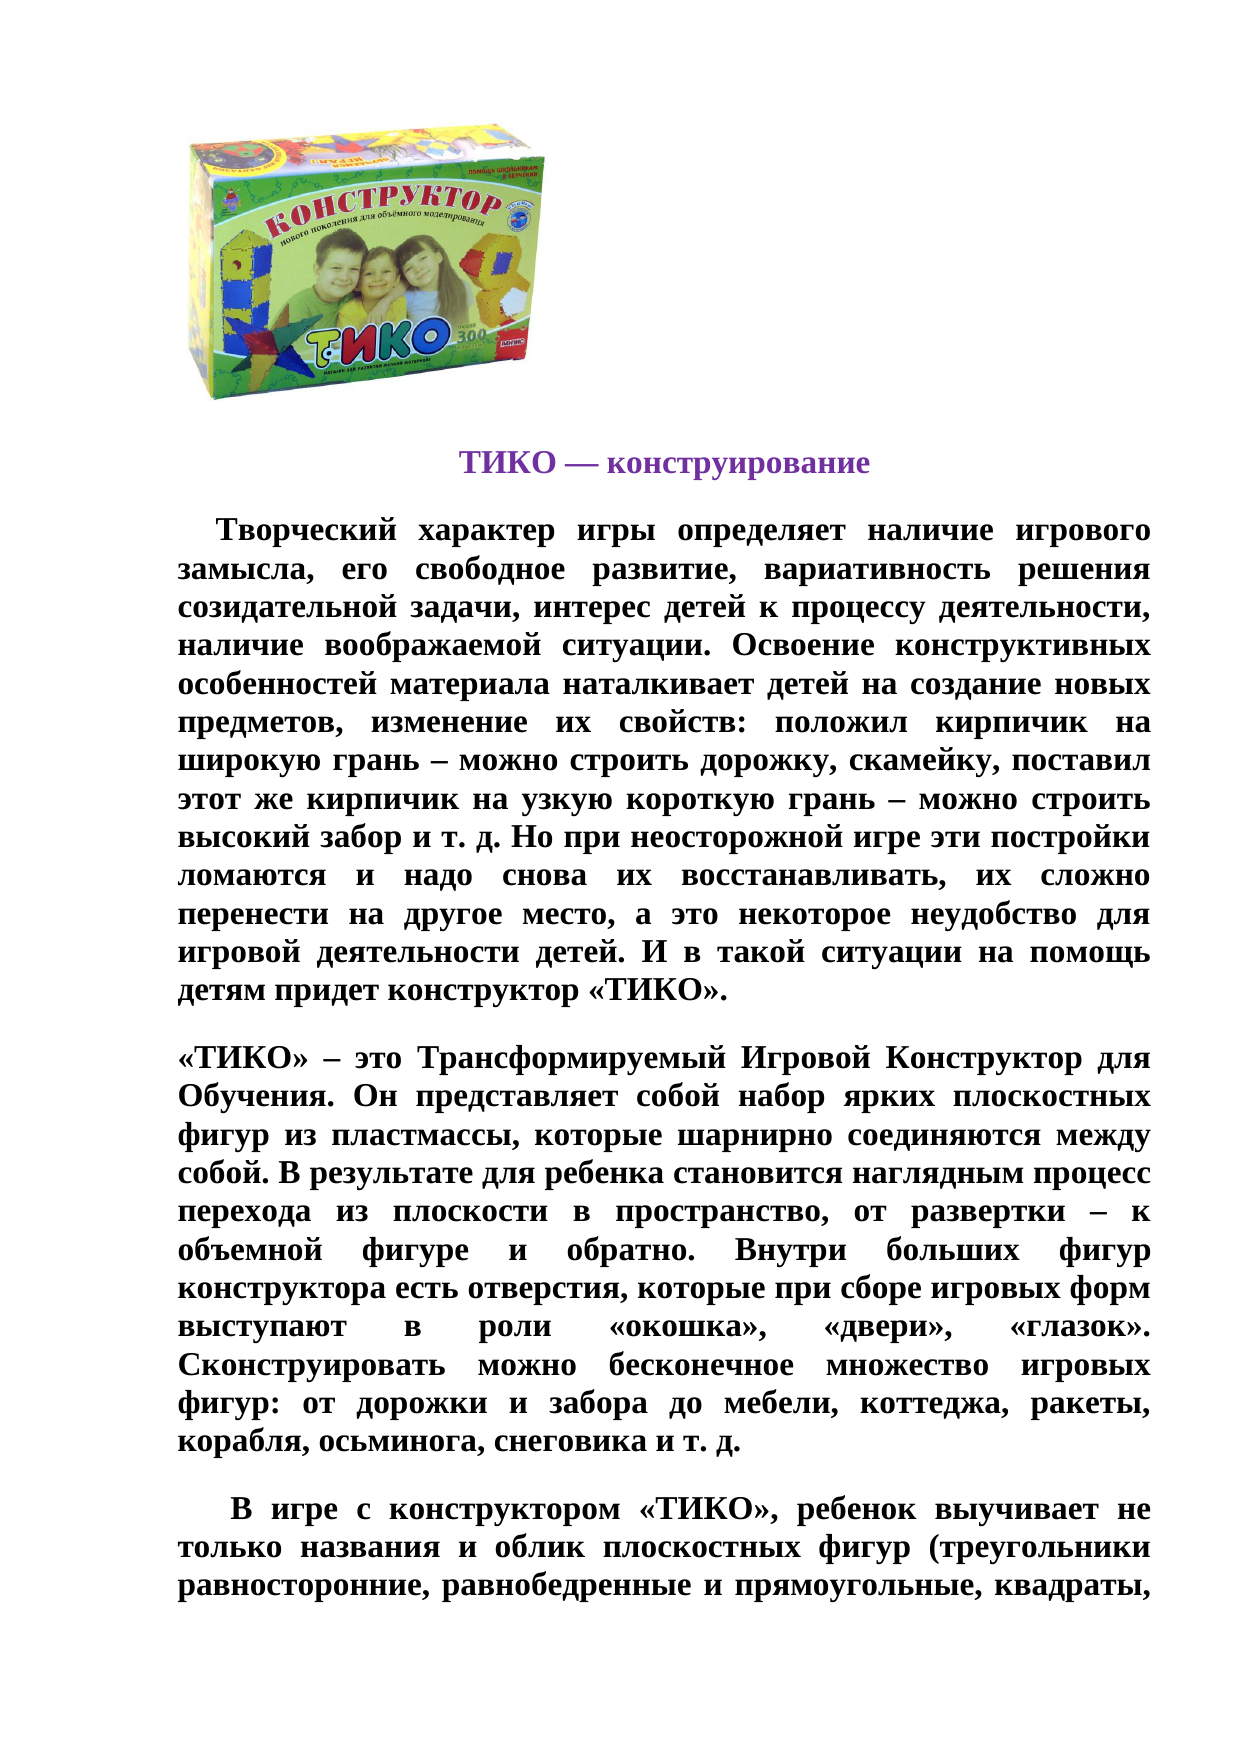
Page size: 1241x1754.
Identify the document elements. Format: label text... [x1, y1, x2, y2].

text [177, 1488, 1152, 1603]
text «ТИКО» – это Трансформируемый Игровой Конструктор для Обучения. Он представляет собой набор ярких плоскостных фигур из пластмассы, которые шарнирно соединяются между собой. В результате для ребенка становится наглядным процесс перехода из плоскости в пространство, от развертки – к объемной фигуре и обратно. Внутри больших фигур конструктора есть отверстия, которые при сборе игровых форм выступают в роли «окошка», «двери», «глазок». Сконструировать можно бесконечное множество игровых фигур: от дорожки и забора до мебели, коттеджа, ракеты, корабля, осьминога, снеговика и т. д. [177, 1037, 1152, 1459]
text Творческий характер игры определяет наличие игрового замысла, его свободное развитие, вариативность решения созидательной задачи, интерес детей к процессу деятельности, наличие воображаемой ситуации. Освоение конструктивных особенностей материала наталкивает детей на создание новых предметов, изменение их свойств: положил кирпичик на широкую грань – можно строить дорожку, скамейку, поставил этот же кирпичик на узкую короткую грань – можно строить высокий забор и т. д. Но при неосторожной игре эти постройки ломаются и надо снова их восстанавливать, их сложно перенести на другое место, а это некоторое неудобство для игровой деятельности детей. И в такой ситуации на помощь детям придет конструктор «ТИКО». [177, 509, 1152, 1008]
text ТИКО — конструирование [177, 442, 1152, 480]
picture [177, 118, 549, 409]
